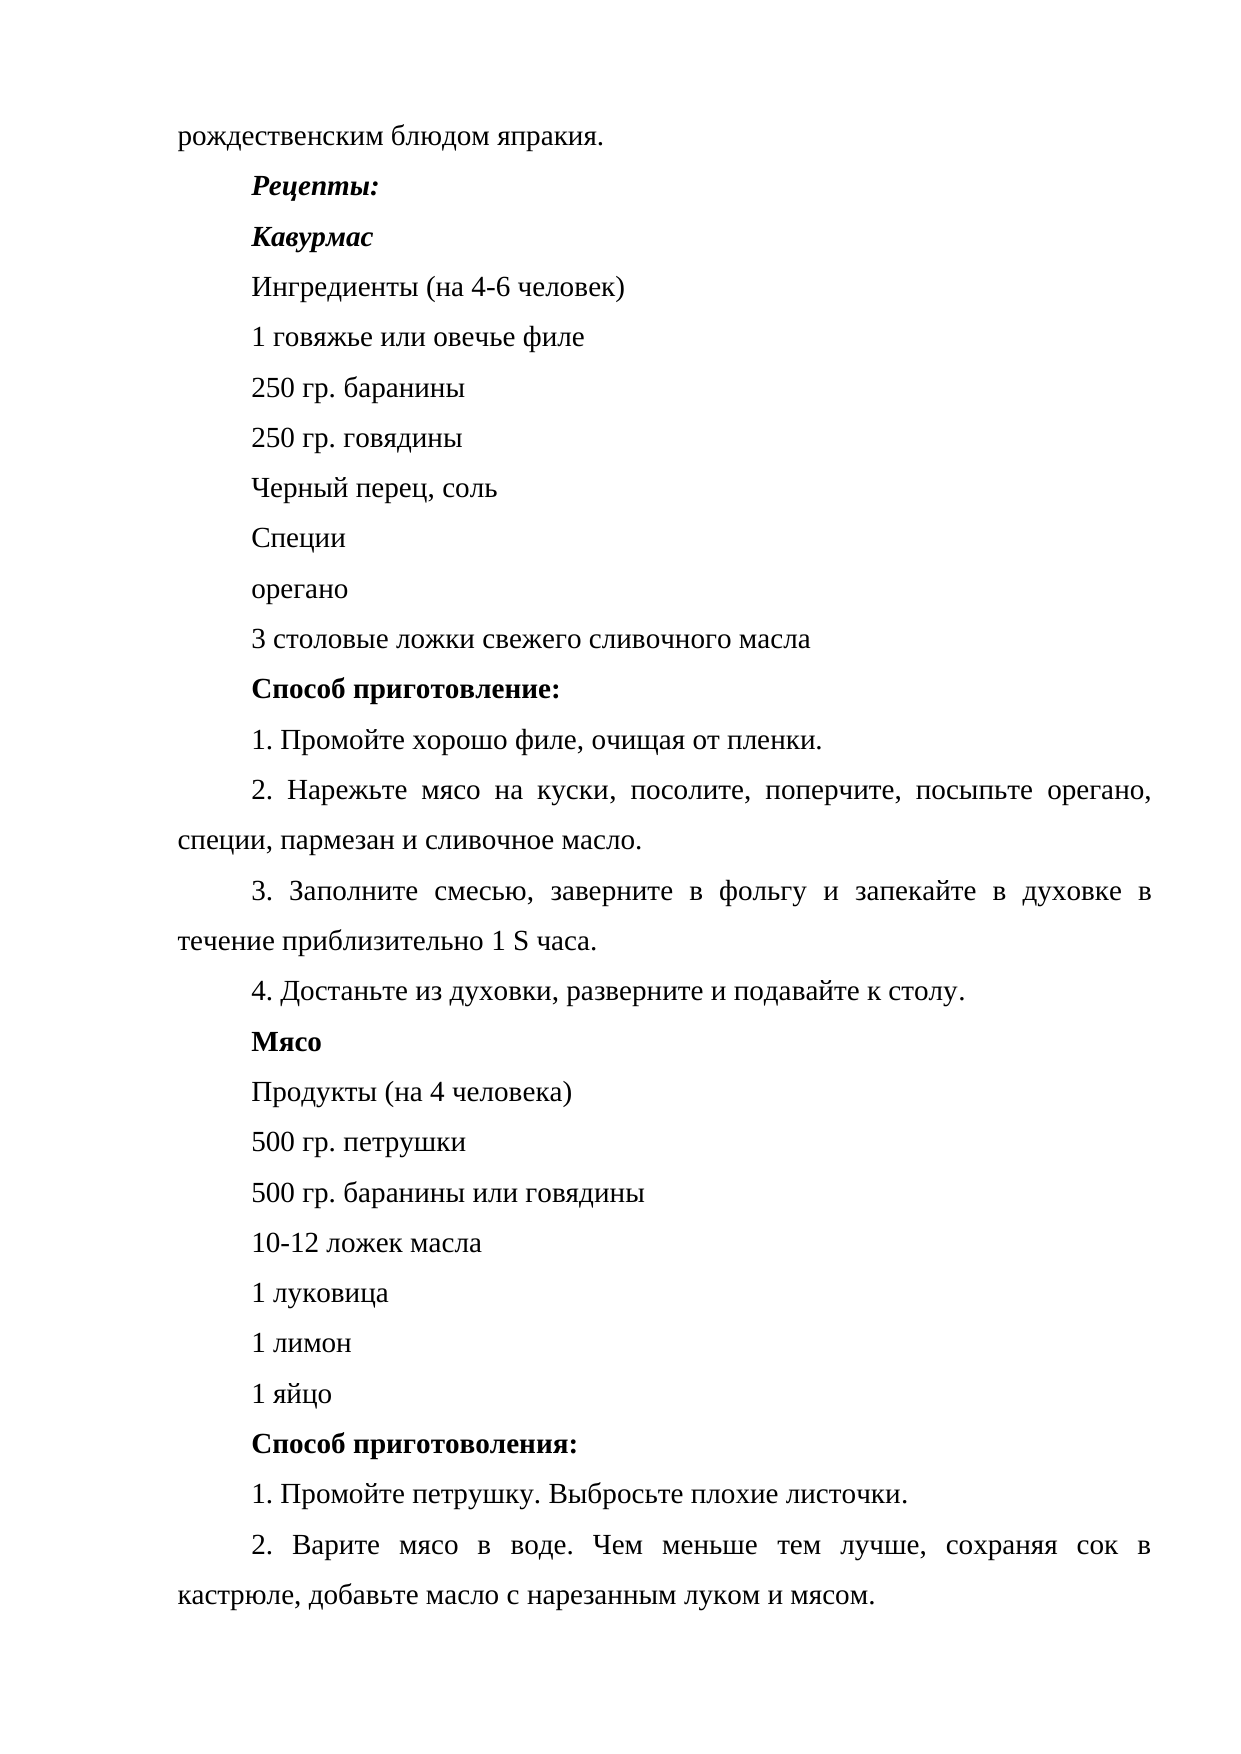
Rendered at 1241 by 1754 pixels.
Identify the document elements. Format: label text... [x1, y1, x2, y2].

list 3 столовые ложки свежего сливочного масла [177, 621, 1152, 655]
text Мясо [177, 1024, 1152, 1057]
list 10-12 ложек масла [177, 1225, 1152, 1258]
list 3. Заполните смесью, заверните в фольгу и запекайте в духовке в течение приблизительно 1 Ѕ часа. [177, 873, 1152, 957]
list 250 гр. баранины [177, 370, 1152, 403]
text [177, 118, 1152, 152]
list 1 говяжье или овечье филе [177, 319, 1152, 353]
text Продукты (на 4 человека) [177, 1074, 1152, 1108]
list Черный перец, соль [177, 470, 1152, 504]
list 500 гр. баранины или говядины [177, 1175, 1152, 1208]
list Способ приготоволения: [177, 1426, 1152, 1460]
list 1. Промойте хорошо филе, очищая от пленки. [177, 722, 1152, 755]
list Специи [177, 521, 1152, 554]
list 1 луковица [177, 1275, 1152, 1309]
list Способ приготовление: [177, 672, 1152, 705]
list 250 гр. говядины [177, 420, 1152, 453]
list 1 лимон [177, 1326, 1152, 1359]
list 500 гр. петрушки [177, 1124, 1152, 1158]
list 4. Достаньте из духовки, разверните и подавайте к столу. [177, 973, 1152, 1007]
list орегано [177, 571, 1152, 604]
text Рецепты: [177, 168, 1152, 202]
list 2. Варите мясо в воде. Чем меньше тем лучше, сохраняя сок в кастрюле, добавьте масло с нарезанным луком и мясом. [177, 1527, 1152, 1611]
list Кавурмас [177, 219, 1152, 252]
list Ингредиенты (на 4-6 человек) [177, 269, 1152, 303]
list 2. Нарежьте мясо на куски, посолите, поперчите, посыпьте орегано, специи, пармезан и сливочное масло. [177, 772, 1152, 856]
list 1 яйцо [177, 1376, 1152, 1409]
list 1. Промойте петрушку. Выбросьте плохие листочки. [177, 1477, 1152, 1510]
